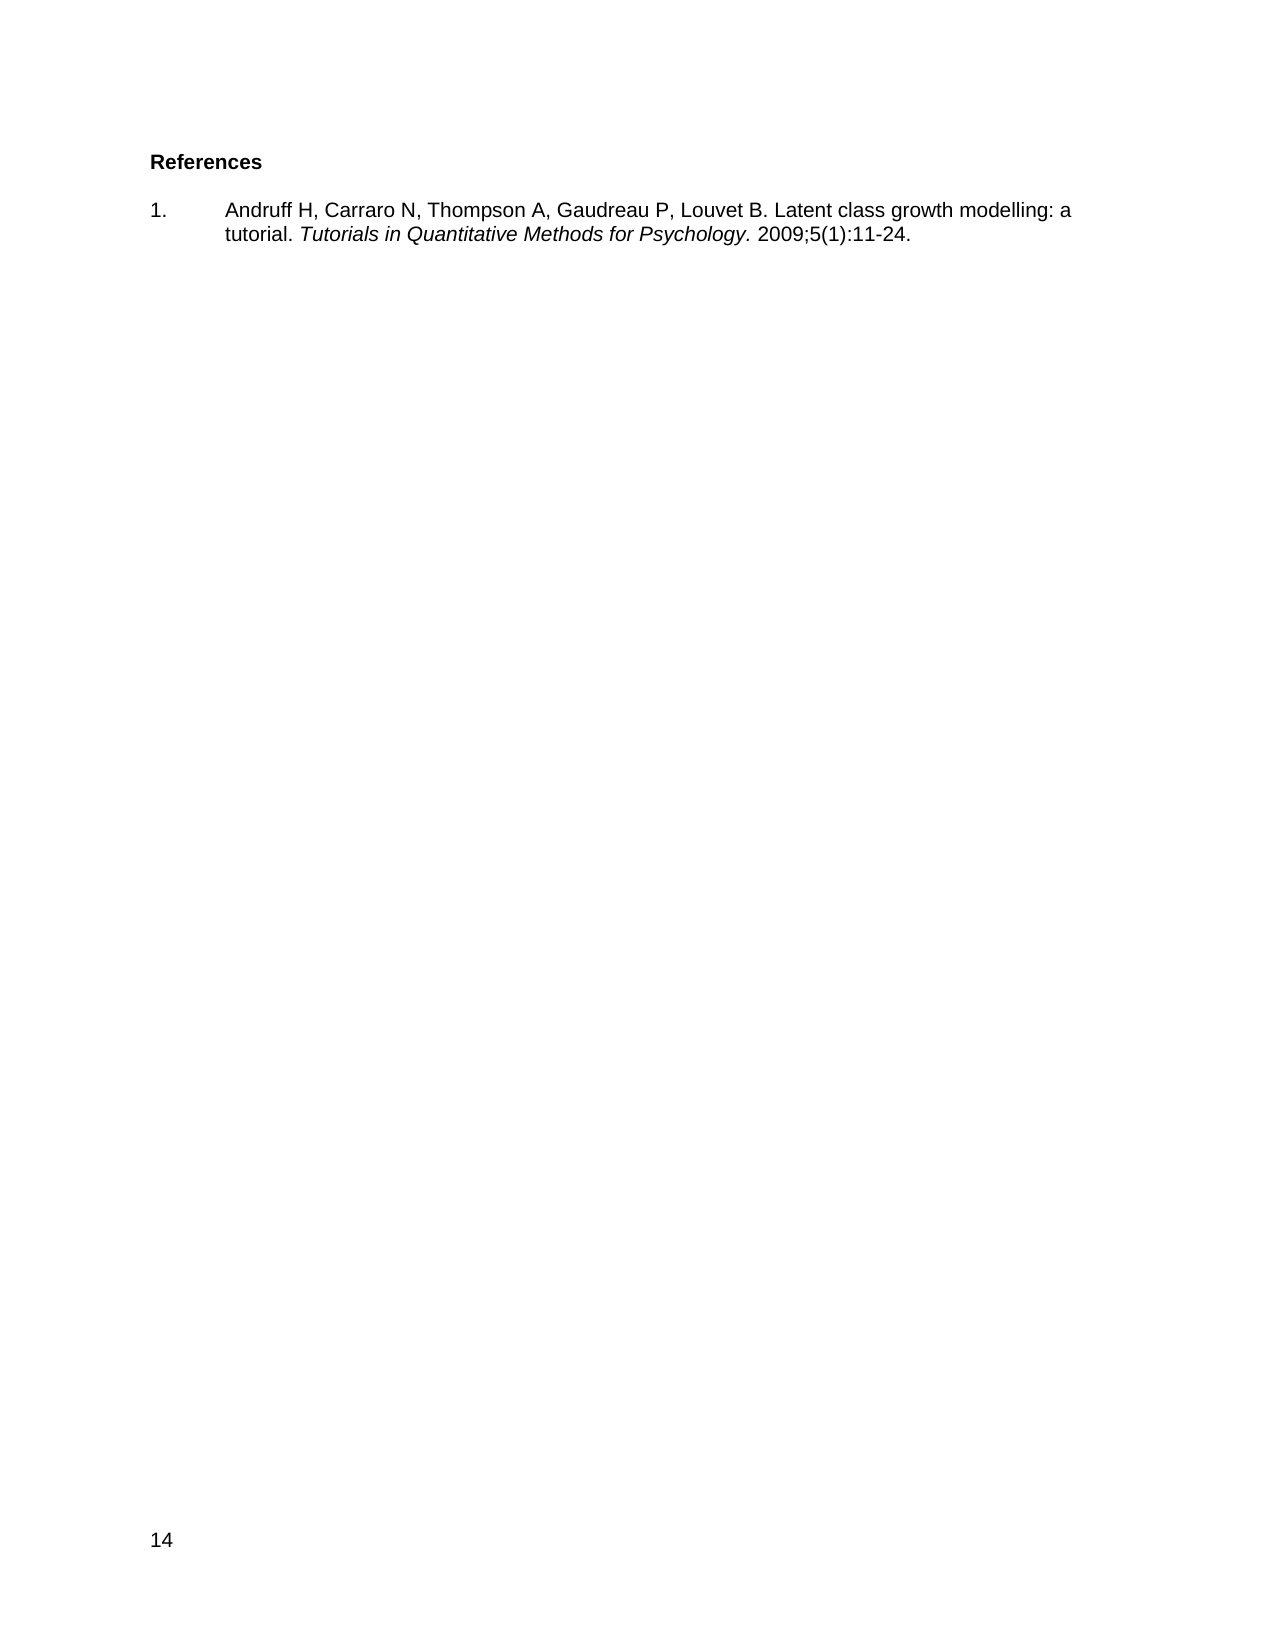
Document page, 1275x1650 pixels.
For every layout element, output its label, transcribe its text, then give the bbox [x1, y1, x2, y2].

title References [150, 150, 1125, 174]
text 1. Andruff H, Carraro N, Thompson A, Gaudreau P, Louvet B. Latent class growth modelling: a tutorial. Tutorials in Quantitative Methods for Psychology. 2009;5(1):11-24. [150, 198, 1125, 246]
